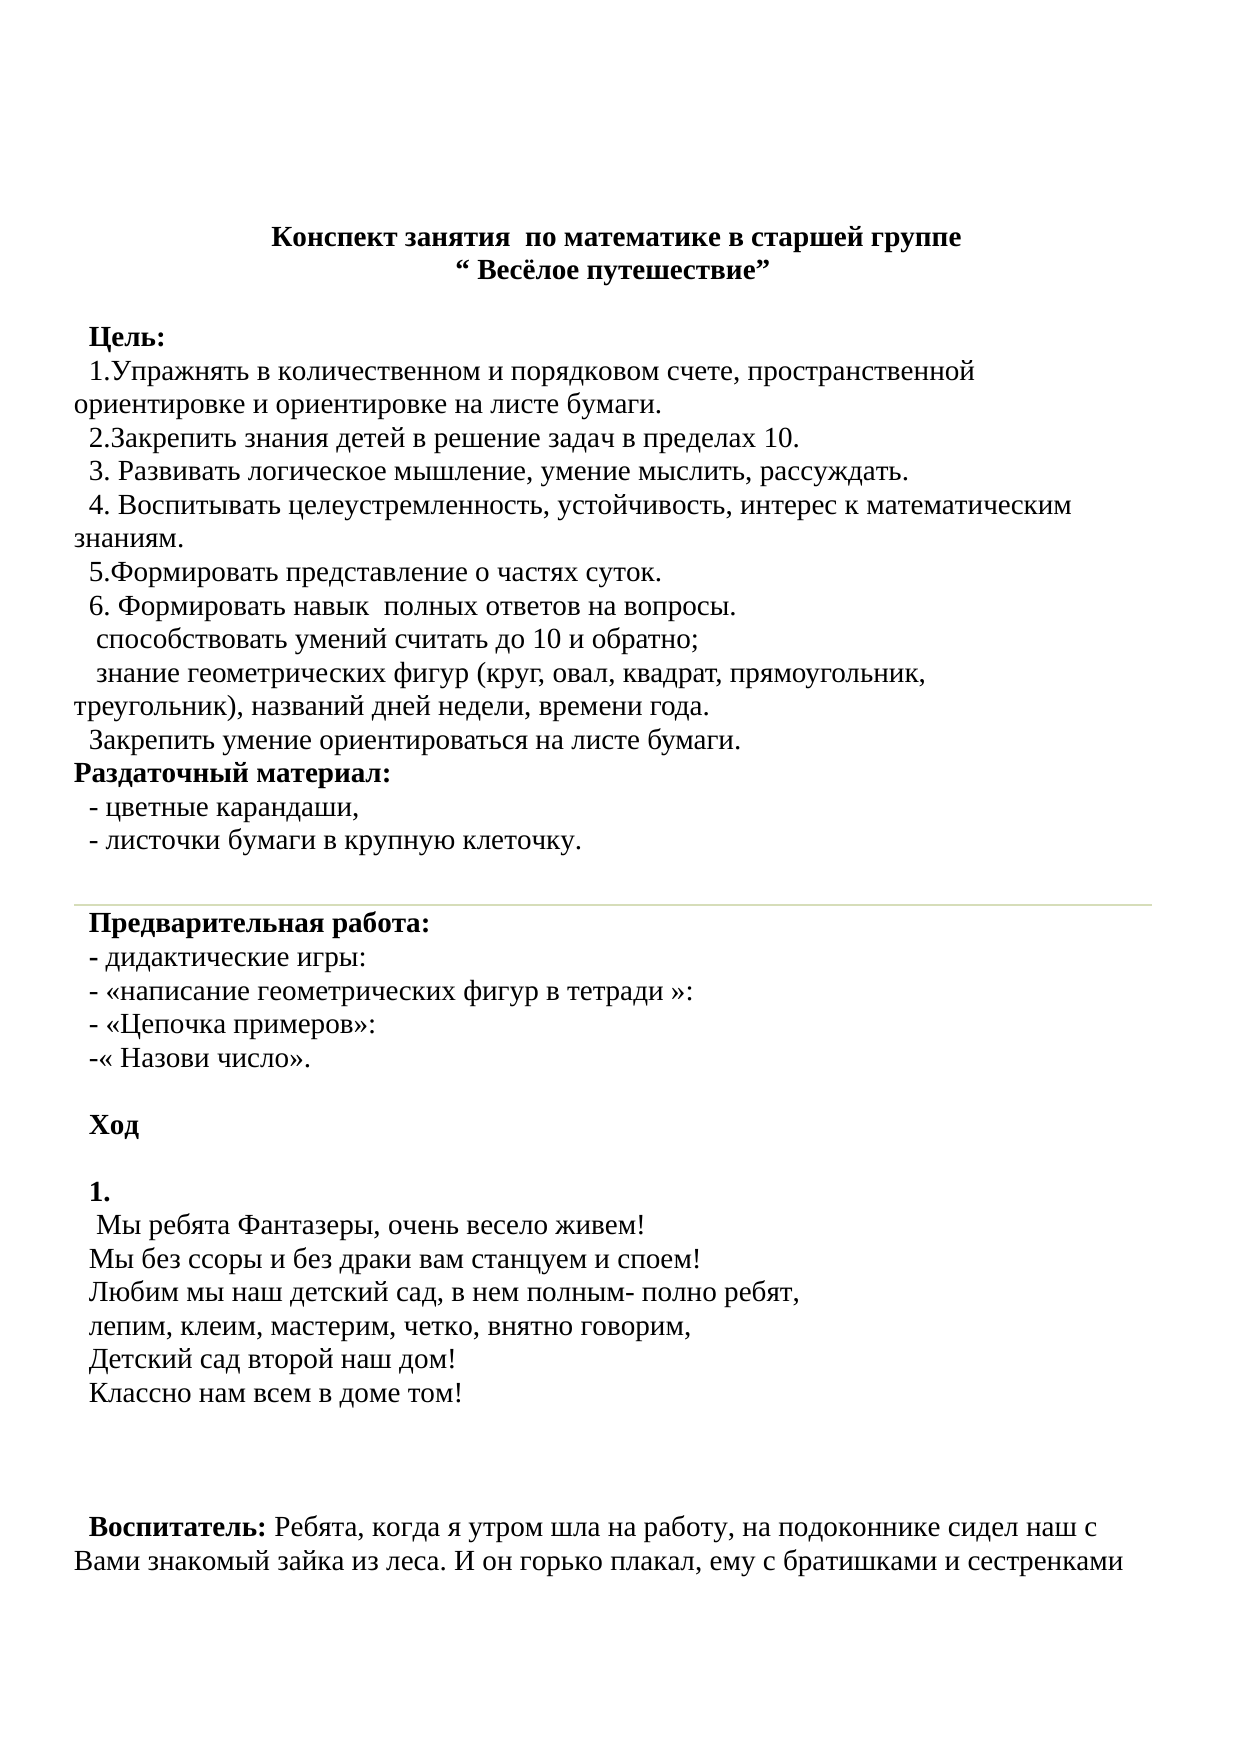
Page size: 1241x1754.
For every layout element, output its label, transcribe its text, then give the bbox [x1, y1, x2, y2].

text Детский сад второй наш дом! [74, 1342, 1152, 1375]
text - цветные карандаши, [74, 789, 1152, 822]
text - «Цепочка примеров»: [74, 1006, 1152, 1040]
text - «написание геометрических фигур в тетради »: [74, 973, 1152, 1006]
text способствовать умений считать до 10 и обратно; [74, 621, 1152, 655]
text 2.Закрепить знания детей в решение задач в пределах 10. [74, 420, 1152, 453]
text - дидактические игры: [74, 939, 1152, 973]
text знание геометрических фигур (круг, овал, квадрат, прямоугольник, треугольник), названий дней недели, времени года. [74, 655, 1152, 722]
text Мы ребята Фантазеры, очень весело живем! [74, 1207, 1152, 1241]
text Предварительная работа: [74, 906, 1152, 939]
text Ход [74, 1107, 1152, 1140]
text 4. Воспитывать целеустремленность, устойчивость, интерес к математическим знаниям. [74, 487, 1152, 554]
text -« Назови число». [74, 1040, 1152, 1073]
text Закрепить умение ориентироваться на листе бумаги. Раздаточный материал: [74, 722, 1152, 789]
text 6. Формировать навык полных ответов на вопросы. [74, 588, 1152, 621]
text 3. Развивать логическое мышление, умение мыслить, рассуждать. [74, 453, 1152, 487]
text 1. [74, 1174, 1152, 1207]
text Конспект занятия по математике в старшей группе “ Весёлое путешествие” [74, 219, 1152, 286]
text лепим, клеим, мастерим, четко, внятно говорим, [74, 1308, 1152, 1342]
text - листочки бумаги в крупную клеточку. [74, 822, 1152, 904]
text 5.Формировать представление о частях суток. [74, 554, 1152, 588]
text 1.Упражнять в количественном и порядковом счете, пространственной ориентировке и ориентировке на листе бумаги. [74, 353, 1152, 420]
text Классно нам всем в доме том! [74, 1375, 1152, 1409]
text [74, 1509, 1152, 1576]
text Мы без ссоры и без драки вам станцуем и споем! [74, 1241, 1152, 1274]
text Любим мы наш детский сад, в нем полным- полно ребят, [74, 1274, 1152, 1308]
text Цель: [74, 319, 1152, 353]
